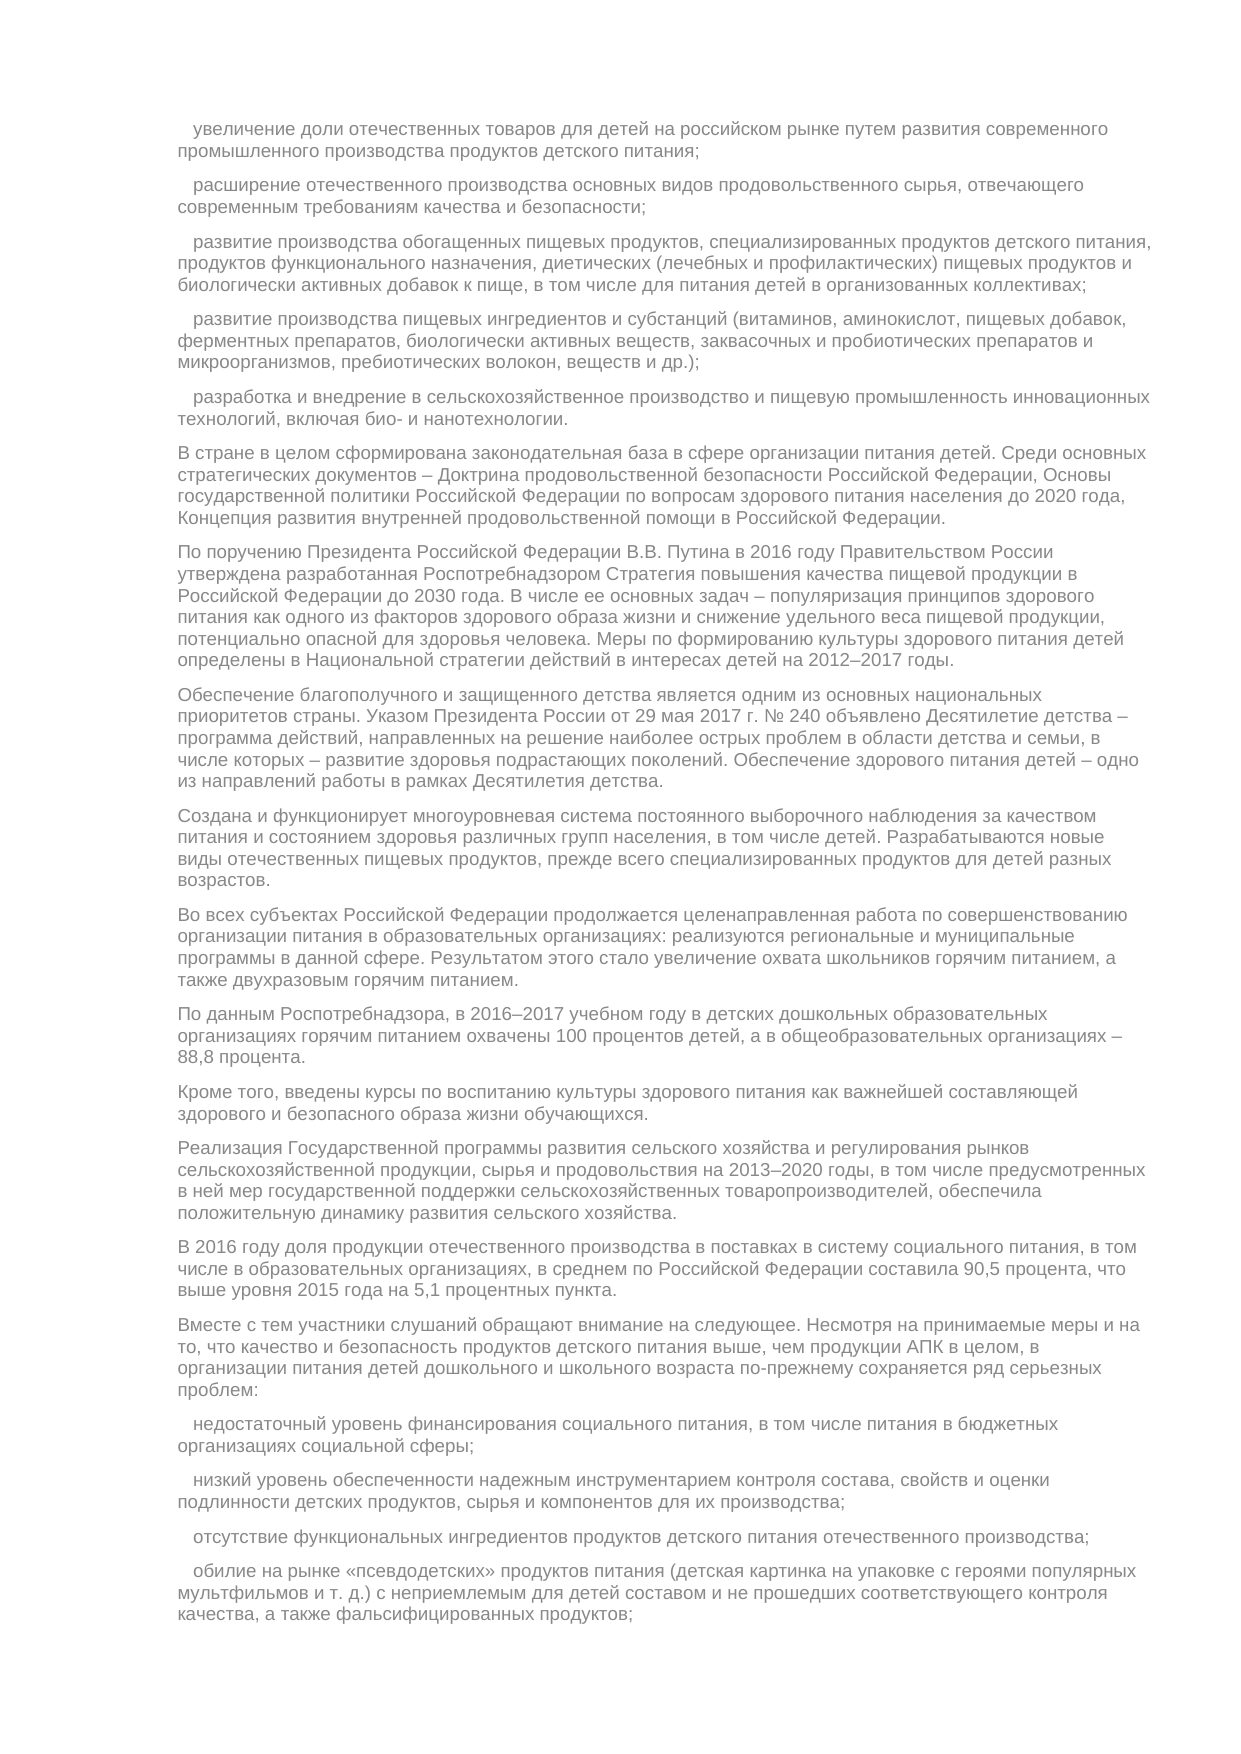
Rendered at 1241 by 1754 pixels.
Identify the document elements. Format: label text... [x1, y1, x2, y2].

text недостаточный уровень финансирования социального питания, в том числе питания в бюджетных организациях социальной сферы; [177, 1413, 1152, 1456]
text По поручению Президента Российской Федерации В.В. Путина в 2016 году Правительством России утверждена разработанная Роспотребнадзором Стратегия повышения качества пищевой продукции в Российской Федерации до 2030 года. В числе ее основных задач – популяризация принципов здорового питания как одного из факторов здорового образа жизни и снижение удельного веса пищевой продукции, потенциально опасной для здоровья человека. Меры по формированию культуры здорового питания детей определены в Национальной стратегии действий в интересах детей на 2012–2017 годы. [177, 541, 1152, 671]
text развитие производства пищевых ингредиентов и субстанций (витаминов, аминокислот, пищевых добавок, ферментных препаратов, биологически активных веществ, заквасочных и пробиотических препаратов и микроорганизмов, пребиотических волокон, веществ и др.); [177, 308, 1152, 373]
text В 2016 году доля продукции отечественного производства в поставках в систему социального питания, в том числе в образовательных организациях, в среднем по Российской Федерации составила 90,5 процента, что выше уровня 2015 года на 5,1 процентных пункта. [177, 1236, 1152, 1301]
text обилие на рынке «псевдодетских» продуктов питания (детская картинка на упаковке с героями популярных мультфильмов и т. д.) с неприемлемым для детей составом и не прошедших соответствующего контроля качества, а также фальсифицированных продуктов; [177, 1560, 1152, 1625]
text Вместе с тем участники слушаний обращают внимание на следующее. Несмотря на принимаемые меры и на то, что качество и безопасность продуктов детского питания выше, чем продукции АПК в целом, в организации питания детей дошкольного и школьного возраста по-прежнему сохраняется ряд серьезных проблем: [177, 1314, 1152, 1400]
text По данным Роспотребнадзора, в 2016–2017 учебном году в детских дошкольных образовательных организациях горячим питанием охвачены 100 процентов детей, а в общеобразовательных организациях – 88,8 процента. [177, 1003, 1152, 1068]
text Создана и функционирует многоуровневая система постоянного выборочного наблюдения за качеством питания и состоянием здоровья различных групп населения, в том числе детей. Разрабатываются новые виды отечественных пищевых продуктов, прежде всего специализированных продуктов для детей разных возрастов. [177, 804, 1152, 891]
text Кроме того, введены курсы по воспитанию культуры здорового питания как важнейшей составляющей здорового и безопасного образа жизни обучающихся. [177, 1081, 1152, 1124]
text низкий уровень обеспеченности надежным инструментарием контроля состава, свойств и оценки подлинности детских продуктов, сырья и компонентов для их производства; [177, 1469, 1152, 1512]
text развитие производства обогащенных пищевых продуктов, специализированных продуктов детского питания, продуктов функционального назначения, диетических (лечебных и профилактических) пищевых продуктов и биологически активных добавок к пище, в том числе для питания детей в организованных коллективах; [177, 230, 1152, 295]
text разработка и внедрение в сельскохозяйственное производство и пищевую промышленность инновационных технологий, включая био- и нанотехнологии. [177, 386, 1152, 429]
text Реализация Государственной программы развития сельского хозяйства и регулирования рынков сельскохозяйственной продукции, сырья и продовольствия на 2013–2020 годы, в том числе предусмотренных в ней мер государственной поддержки сельскохозяйственных товаропроизводителей, обеспечила положительную динамику развития сельского хозяйства. [177, 1137, 1152, 1223]
text Обеспечение благополучного и защищенного детства является одним из основных национальных приоритетов страны. Указом Президента России от 29 мая 2017 г. № 240 объявлено Десятилетие детства – программа действий, направленных на решение наиболее острых проблем в области детства и семьи, в числе которых – развитие здоровья подрастающих поколений. Обеспечение здорового питания детей – одно из направлений работы в рамках Десятилетия детства. [177, 684, 1152, 791]
text увеличение доли отечественных товаров для детей на российском рынке путем развития современного промышленного производства продуктов детского питания; [177, 118, 1152, 161]
text отсутствие функциональных ингредиентов продуктов детского питания отечественного производства; [177, 1525, 1152, 1547]
text расширение отечественного производства основных видов продовольственного сырья, отвечающего современным требованиям качества и безопасности; [177, 174, 1152, 217]
text Во всех субъектах Российской Федерации продолжается целенаправленная работа по совершенствованию организации питания в образовательных организациях: реализуются региональные и муниципальные программы в данной сфере. Результатом этого стало увеличение охвата школьников горячим питанием, а также двухразовым горячим питанием. [177, 904, 1152, 990]
text В стране в целом сформирована законодательная база в сфере организации питания детей. Среди основных стратегических документов – Доктрина продовольственной безопасности Российской Федерации, Основы государственной политики Российской Федерации по вопросам здорового питания населения до 2020 года, Концепция развития внутренней продовольственной помощи в Российской Федерации. [177, 442, 1152, 528]
